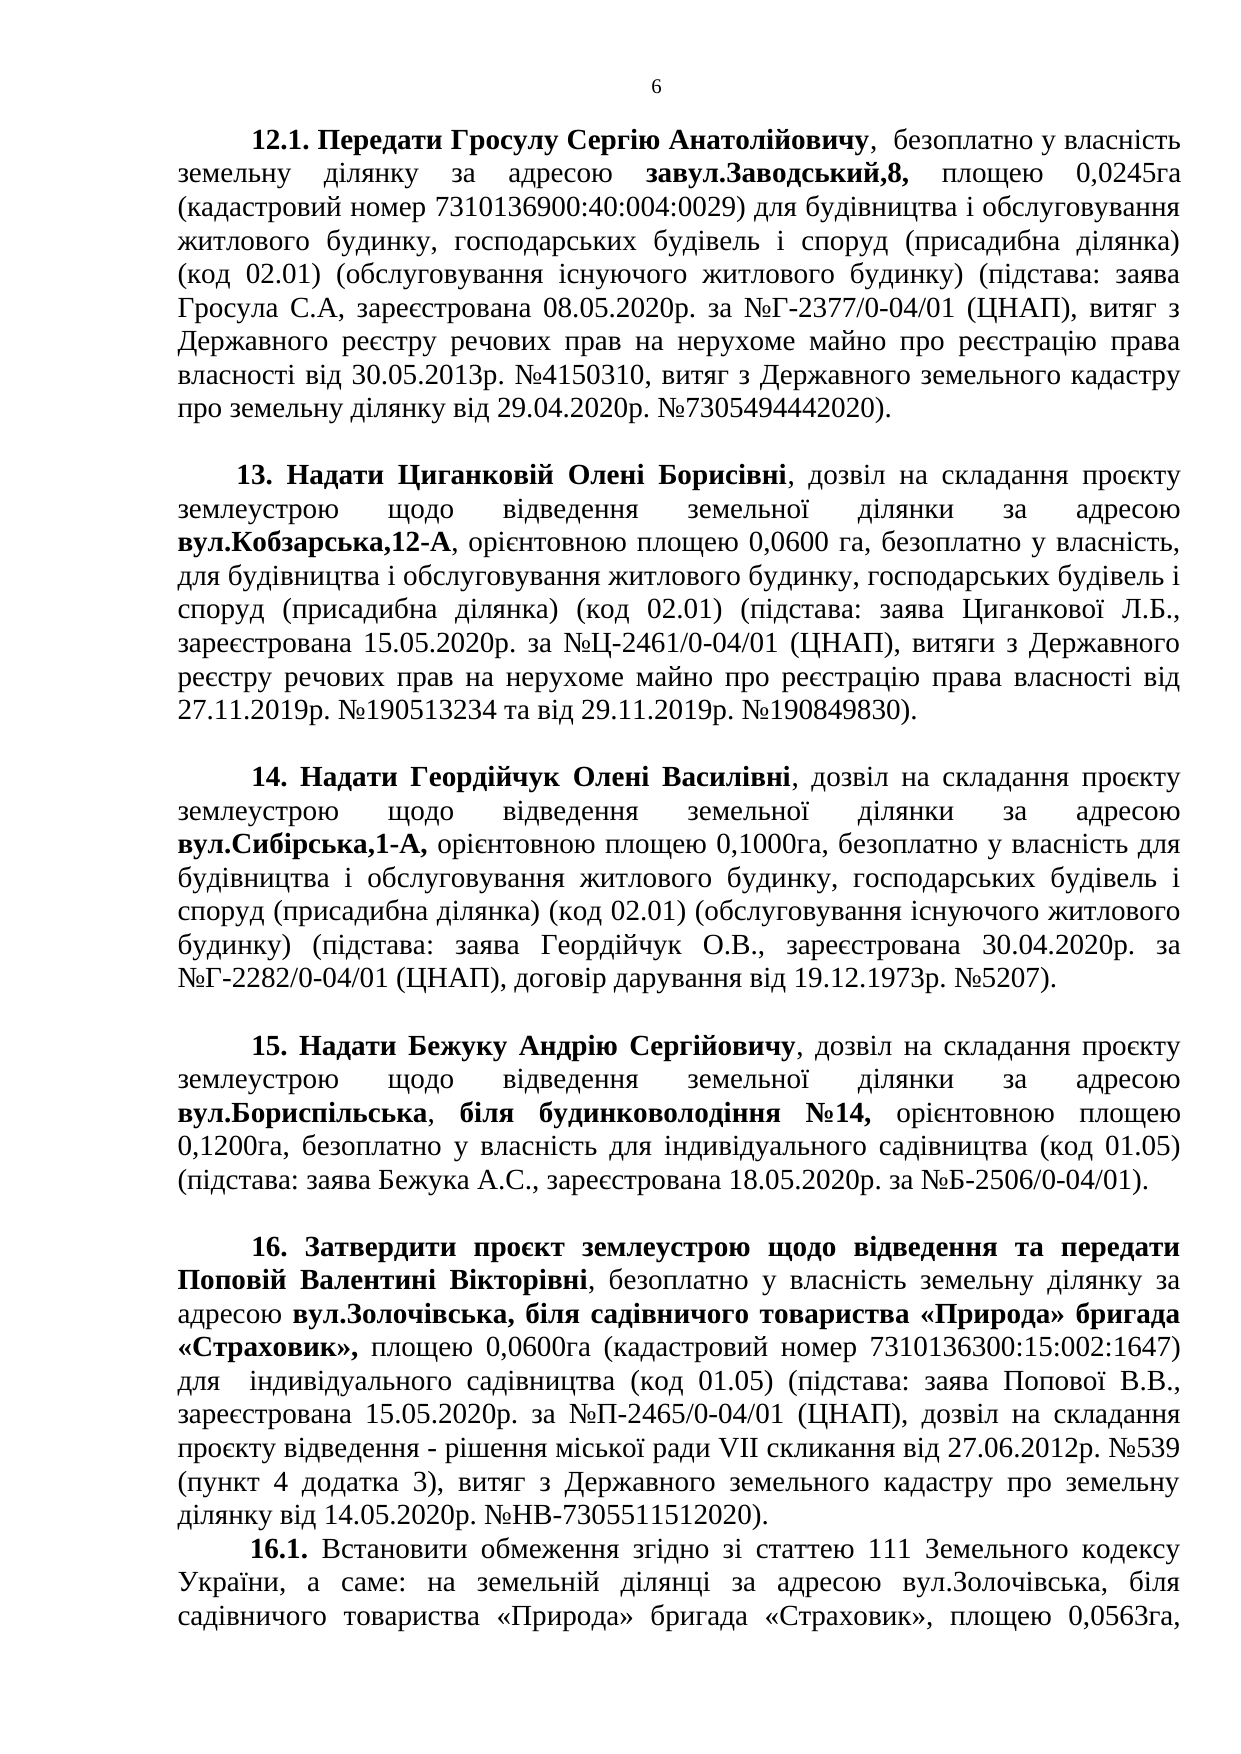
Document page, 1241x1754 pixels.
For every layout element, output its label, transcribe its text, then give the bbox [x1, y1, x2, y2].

text 14. Надати Геордійчук Олені Василівні, дозвіл на складання проєкту землеустрою щодо відведення земельної ділянки за адресою вул.Сибірська,1-А, орієнтовною площею 0,1000га, безоплатно у власність для будівництва і обслуговування житлового будинку, господарських будівель і споруд (присадибна ділянка) (код 02.01) (обслуговування існуючого житлового будинку) (підстава: заява Геордійчук О.В., зареєстрована 30.04.2020р. за №Г-2282/0-04/01 (ЦНАП), договір дарування від 19.12.1973р. №5207). [177, 759, 1181, 860]
text 12.1. Передати Гросулу Сергію Анатолійовичу, безоплатно у власність земельну ділянку за адресою завул.Заводський,8, площею 0,0245га (кадастровий номер 7310136900:40:004:0029) для будівництва і обслуговування житлового будинку, господарських будівель і споруд (присадибна ділянка) (код 02.01) (обслуговування існуючого житлового будинку) (підстава: заява Гросула С.А, зареєстрована 08.05.2020р. за №Г-2377/0-04/01 (ЦНАП), витяг з Державного реєстру речових прав на нерухоме майно про реєстрацію права власності від 30.05.2013р. №4150310, витяг з Державного земельного кадастру про земельну ділянку від 29.04.2020р. №7305494442020). [177, 118, 1181, 424]
text 16. Затвердити проєкт землеустрою щодо відведення та передати Поповій Валентині Вікторівні, безоплатно у власність земельну ділянку за адресою вул.Золочівська, біля садівничого товариства «Природа» бригада «Страховик», площею 0,0600га (кадастровий номер 7310136300:15:002:1647) для індивідуального садівництва (код 01.05) (підстава: заява Попової В.В., зареєстрована 15.05.2020р. за №П-2465/0-04/01 (ЦНАП), дозвіл на складання проєкту відведення - рішення міської ради VІI скликання від 27.06.2012р. №539 (пункт 4 додатка 3), витяг з Державного земельного кадастру про земельну ділянку від 14.05.2020р. №НВ-7305511512020). [177, 1229, 1181, 1531]
text 14. Надати Геордійчук Олені Василівні, дозвіл на складання проєкту землеустрою щодо відведення земельної ділянки за адресою вул.Сибірська,1-А, орієнтовною площею 0,1000га, безоплатно у власність для будівництва і обслуговування житлового будинку, господарських будівель і споруд (присадибна ділянка) (код 02.01) (обслуговування існуючого житлового будинку) (підстава: заява Геордійчук О.В., зареєстрована 30.04.2020р. за №Г-2282/0-04/01 (ЦНАП), договір дарування від 19.12.1973р. №5207). [177, 893, 1181, 994]
text 13. Надати Циганковій Олені Борисівні, дозвіл на складання проєкту землеустрою щодо відведення земельної ділянки за адресою вул.Кобзарська,12-А, орієнтовною площею 0,0600 га, безоплатно у власність, для будівництва і обслуговування житлового будинку, господарських будівель і споруд (присадибна ділянка) (код 02.01) (підстава: заява Циганкової Л.Б., зареєстрована 15.05.2020р. за №Ц-2461/0-04/01 (ЦНАП), витяги з Державного реєстру речових прав на нерухоме майно про реєстрацію права власності від 27.11.2019р. №190513234 та від 29.11.2019р. №190849830). [177, 457, 1181, 726]
text 15. Надати Бежуку Андрію Сергійовичу, дозвіл на складання проєкту землеустрою щодо відведення земельної ділянки за адресою вул.Бориспільська, біля будинковолодіння №14, орієнтовною площею 0,1200га, безоплатно у власність для індивідуального садівництва (код 01.05) (підстава: заява Бежука А.С., зареєстрована 18.05.2020р. за №Б-2506/0-04/01). [177, 1028, 1181, 1195]
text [177, 1531, 1181, 1631]
